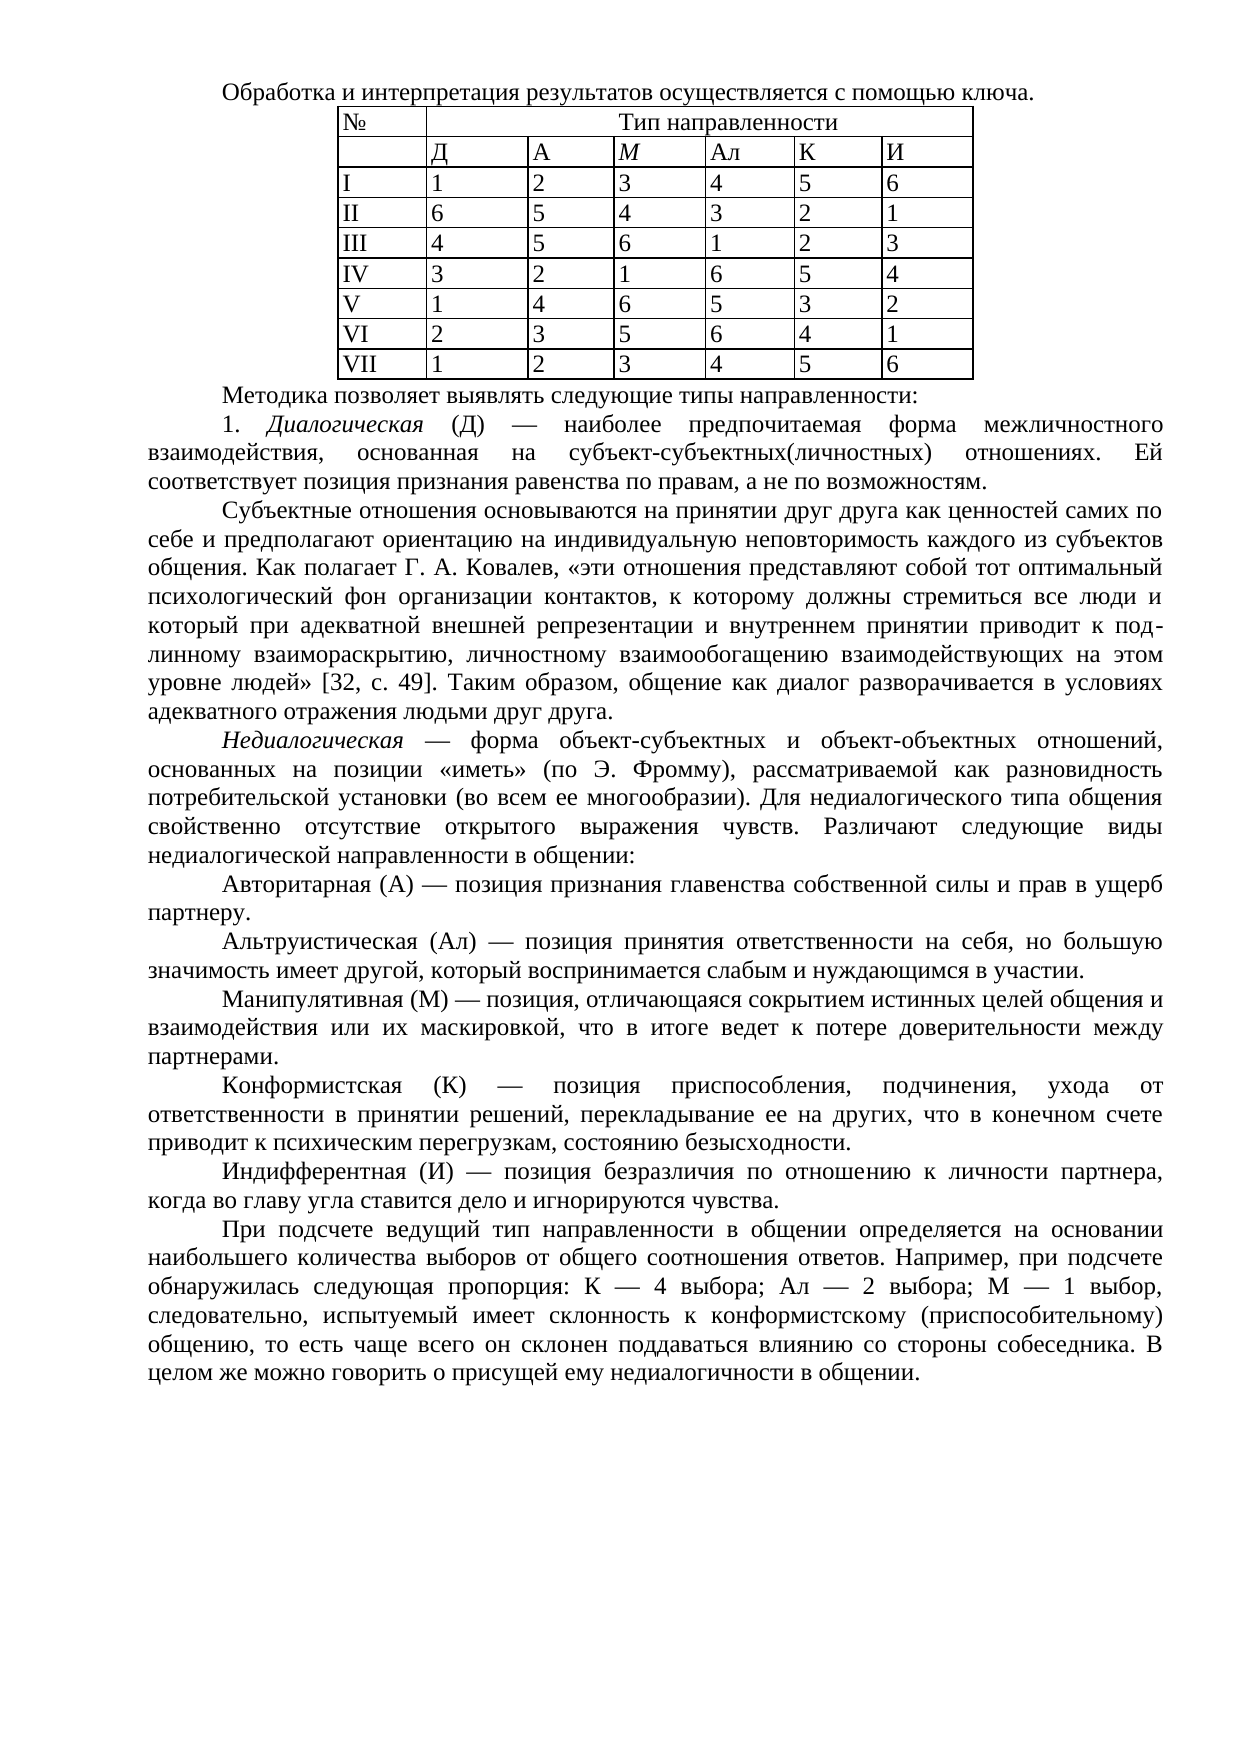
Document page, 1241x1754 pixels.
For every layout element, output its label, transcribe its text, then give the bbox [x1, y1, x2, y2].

table_header [882, 107, 886, 136]
table_header [528, 107, 532, 136]
text Манипулятивная (М) — позиция, отличающаяся сокрытием истинных целей общения и взаимодействия или их маскировкой, что в итоге ведет к потере доверительности между партнерами. [148, 984, 1163, 1070]
table_header [610, 107, 614, 136]
text Субъектные отношения основываются на принятии друг друга как ценностей самих по себе и предполагают ориентацию на индивидуальную неповторимость каждого из субъектов общения. Как полагает Г. А. Ковалев, «эти отношения представляют собой тот оптимальный психологический фон организации контактов, к которому должны стремиться все люди и который при адекватной внешней репрезентации и внутреннем принятии приводит к подлинному взаимораскрытию, личностному взаимообогащению взаимодействующих на этом уровне людей» [32, с. 49]. Таким образом, общение как диалог разворачивается в условиях адекватного отражения людьми друг друга. [148, 495, 1163, 725]
text 1. Диалогическая (Д) — наиболее предпочитаемая форма межличностного взаимодействия, основанная на субъект-субъектных(личностных) отношениях. Ей соответствует позиция признания равенства по правам, а не по возможностям. [148, 409, 1163, 495]
table_header [524, 107, 528, 136]
text Альтруистическая (Ал) — позиция принятия ответственности на себя, но большую значимость имеет другой, который воспринимается слабым и нуждающимся в участии. [148, 926, 1163, 984]
text Недиалогическая — форма объект-субъектных и объект-объектных отношений, основанных на позиции «иметь» (по Э. Фромму), рассматриваемой как разновидность потребительской установки (во всем ее многообразии). Для недиалогического типа общения свойственно отсутствие открытого выражения чувств. Различают следующие виды недиалогической направленности в общении: [148, 725, 1163, 869]
text Конформистская (К) — позиция приспособления, подчинения, ухода от ответственности в принятии решений, перекладывание ее на других, что в конечном счете приводит к психическим перегрузкам, состоянию безысходности. [148, 1070, 1163, 1156]
text Индифферентная (И) — позиция безразличия по отношению к личности партнера, когда во главу угла ставится дело и игнорируются чувства. [148, 1156, 1163, 1214]
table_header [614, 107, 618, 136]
table_cell [422, 137, 426, 166]
text Обработка и интерпретация результатов осуществляется с помощью ключа. [148, 77, 1163, 106]
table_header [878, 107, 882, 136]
text При подсчете ведущий тип направленности в общении определяется на основании наибольшего количества выборов от общего соотношения ответов. Например, при подсчете обнаружилась следующая пропорция: К — 4 выбора; Ал — 2 выбора; М — 1 выбор, следовательно, испытуемый имеет склонность к конформистскому (приспособительному) общению, то есть чаще всего он склонен поддаваться влиянию со стороны собеседника. В целом же можно говорить о присущей ему недиалогичности в общении. [148, 1214, 1163, 1386]
table_header [427, 107, 431, 136]
text Методика позволяет выявлять следующие типы направленности: [148, 380, 1163, 409]
text Авторитарная (А) — позиция признания главенства собственной силы и прав в ущерб партнеру. [148, 869, 1163, 926]
